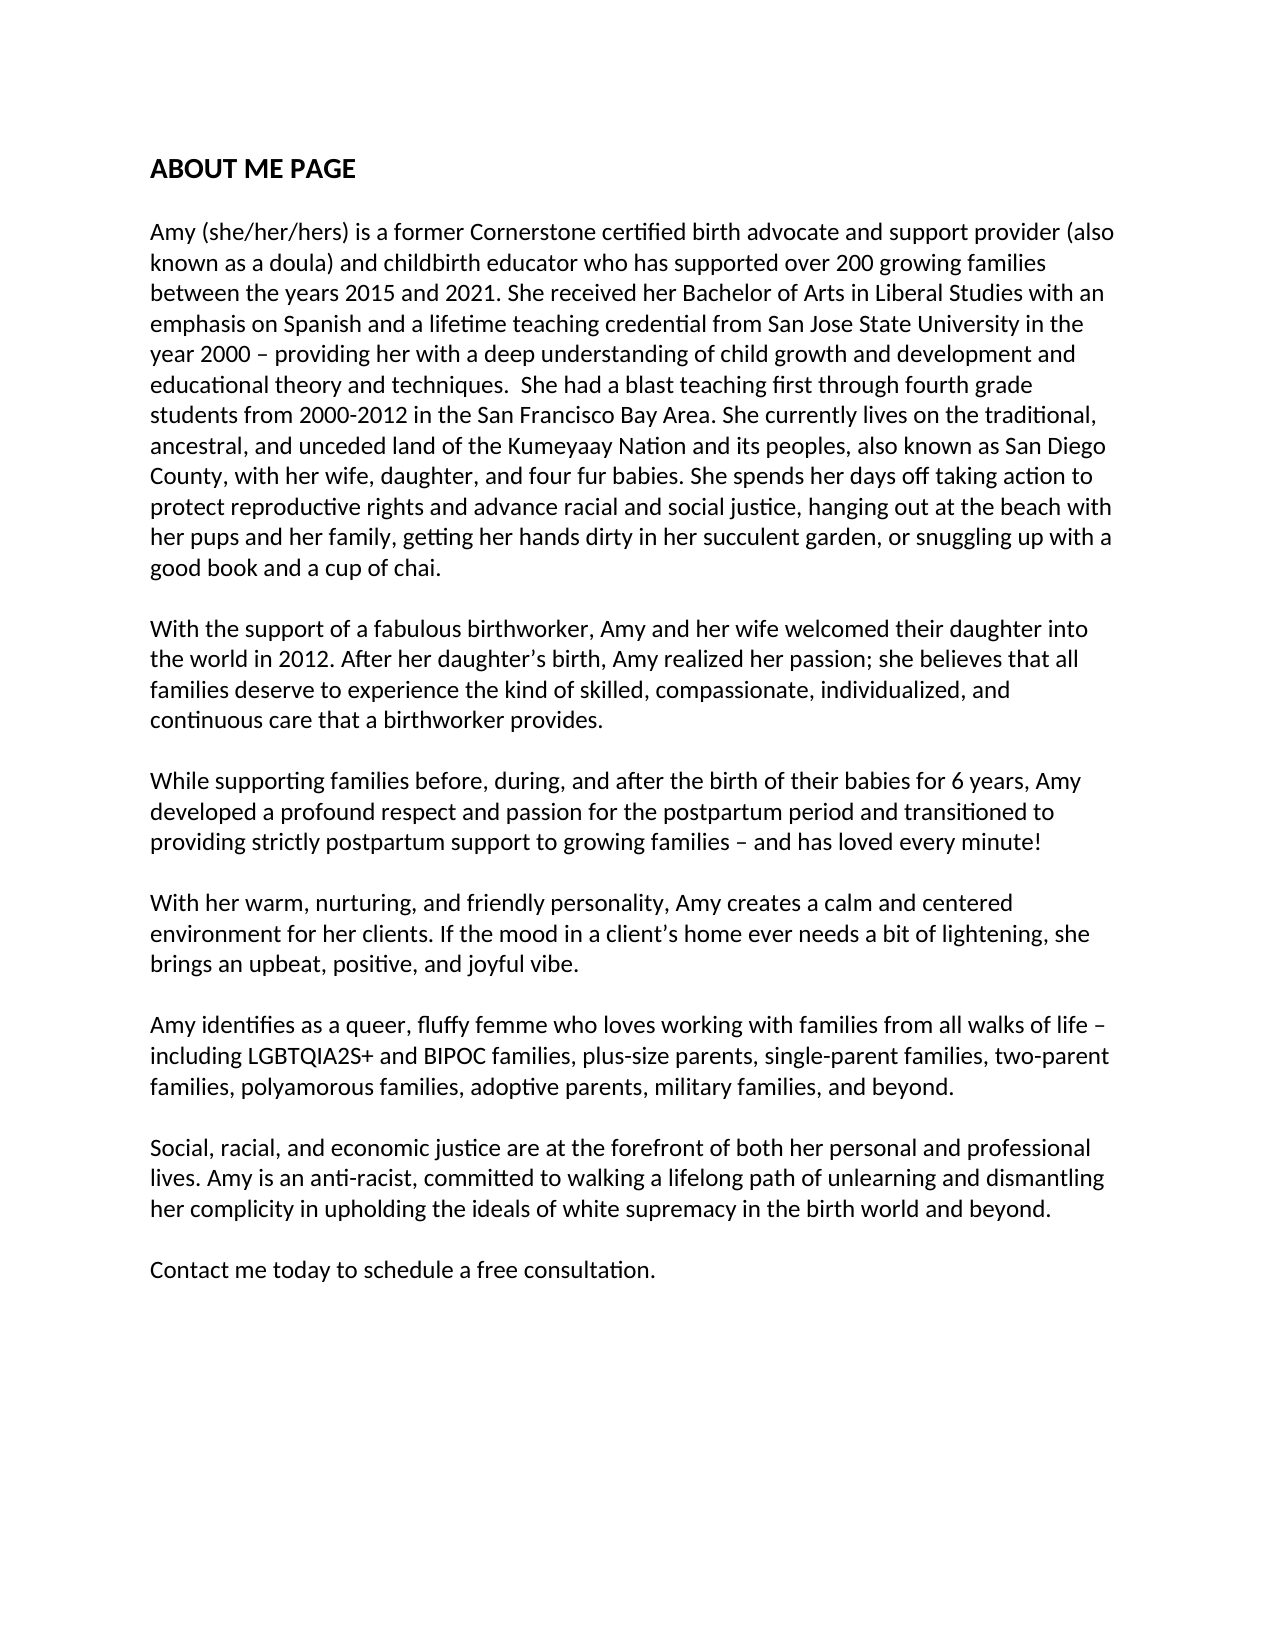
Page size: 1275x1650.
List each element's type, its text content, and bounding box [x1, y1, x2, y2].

text With her warm, nurturing, and friendly personality, Amy creates a calm and centered environment for her clients. If the mood in a client’s home ever needs a bit of lightening, she brings an upbeat, positive, and joyful vibe. [150, 888, 1125, 979]
text Contact me today to schedule a free consultation. [150, 1254, 1125, 1284]
text Social, racial, and economic justice are at the forefront of both her personal and professional lives. Amy is an anti-racist, committed to walking a lifelong path of unlearning and dismantling her complicity in upholding the ideals of white supremacy in the birth world and beyond. [150, 1132, 1125, 1223]
text ABOUT ME PAGE [150, 150, 1125, 186]
text Amy (she/her/hers) is a former Cornerstone certified birth advocate and support provider (also known as a doula) and childbirth educator who has supported over 200 growing families between the years 2015 and 2021. She received her Bachelor of Arts in Liberal Studies with an emphasis on Spanish and a lifetime teaching credential from San Jose State University in the year 2000 – providing her with a deep understanding of child growth and development and educational theory and techniques. She had a blast teaching first through fourth grade students from 2000-2012 in the San Francisco Bay Area. She currently lives on the traditional, ancestral, and unceded land of the Kumeyaay Nation and its peoples, also known as San Diego County, with her wife, daughter, and four fur babies. She spends her days off taking action to protect reproductive rights and advance racial and social justice, hanging out at the beach with her pups and her family, getting her hands dirty in her succulent garden, or snuggling up with a good book and a cup of chai. [150, 216, 1125, 582]
text With the support of a fabulous birthworker, Amy and her wife welcomed their daughter into the world in 2012. After her daughter’s birth, Amy realized her passion; she believes that all families deserve to experience the kind of skilled, compassionate, individualized, and continuous care that a birthworker provides. [150, 613, 1125, 735]
text Amy identifies as a queer, fluffy femme who loves working with families from all walks of life – including LGBTQIA2S+ and BIPOC families, plus-size parents, single-parent families, two-parent families, polyamorous families, adoptive parents, military families, and beyond. [150, 1010, 1125, 1101]
text While supporting families before, during, and after the birth of their babies for 6 years, Amy developed a profound respect and passion for the postpartum period and transitioned to providing strictly postpartum support to growing families – and has loved every minute! [150, 766, 1125, 857]
